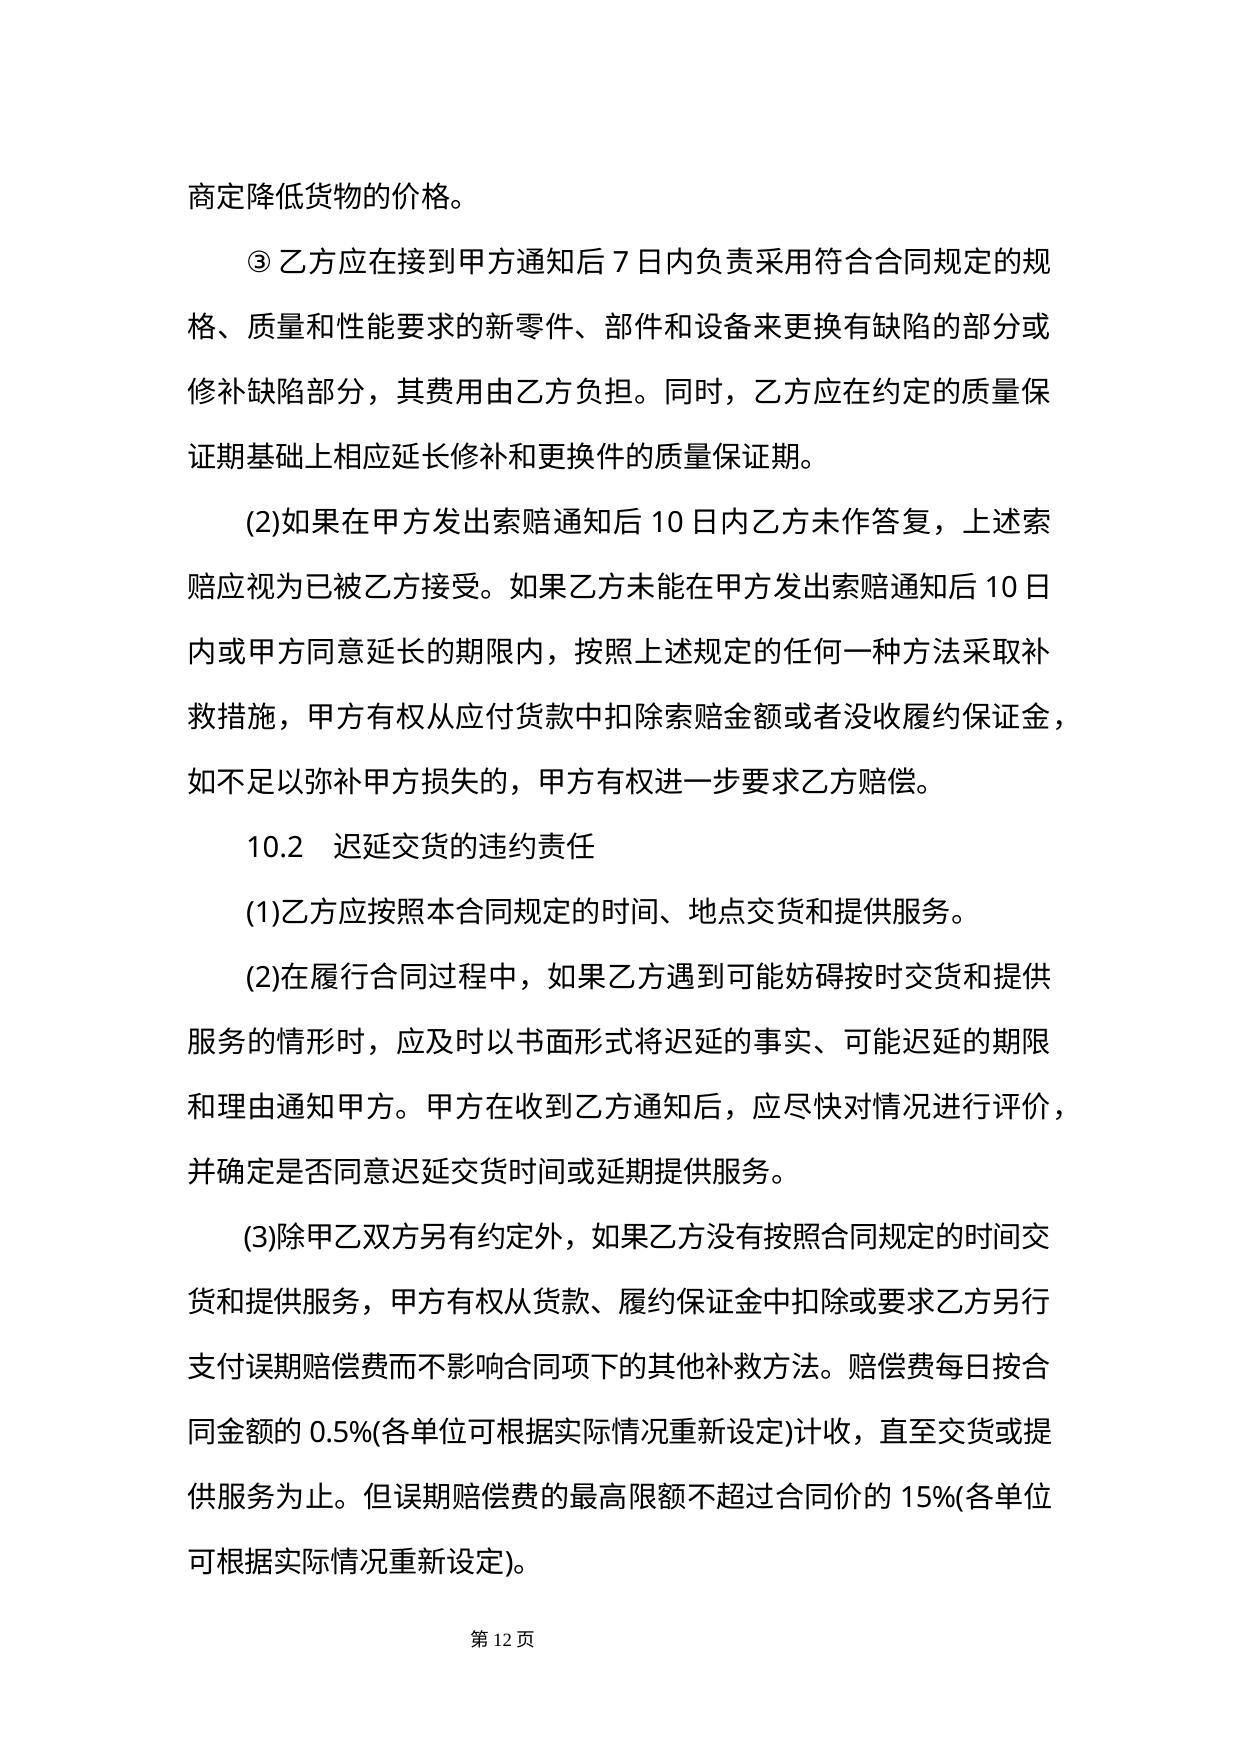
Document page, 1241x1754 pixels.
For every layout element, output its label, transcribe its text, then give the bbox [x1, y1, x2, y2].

text (2)如果在甲方发出索赔通知后10日内乙方未作答复，上述索赔应视为已被乙方接受。如果乙方未能在甲方发出索赔通知后10日内或甲方同意延长的期限内，按照上述规定的任何一种方法采取补救措施，甲方有权从应付货款中扣除索赔金额或者没收履约保证金，如不足以弥补甲方损失的，甲方有权进一步要求乙方赔偿。 [187, 487, 1053, 812]
text 10.2 迟延交货的违约责任 [187, 812, 1053, 877]
text (2)在履行合同过程中，如果乙方遇到可能妨碍按时交货和提供服务的情形时，应及时以书面形式将迟延的事实、可能迟延的期限和理由通知甲方。甲方在收到乙方通知后，应尽快对情况进行评价，并确定是否同意迟延交货时间或延期提供服务。 [187, 942, 1053, 1202]
text ③乙方应在接到甲方通知后7日内负责采用符合合同规定的规格、质量和性能要求的新零件、部件和设备来更换有缺陷的部分或修补缺陷部分，其费用由乙方负担。同时，乙方应在约定的质量保证期基础上相应延长修补和更换件的质量保证期。 [187, 227, 1053, 487]
text (3)除甲乙双方另有约定外，如果乙方没有按照合同规定的时间交货和提供服务，甲方有权从货款、履约保证金中扣除或要求乙方另行支付误期赔偿费而不影响合同项下的其他补救方法。赔偿费每日按合同金额的0.5%(各单位可根据实际情况重新设定)计收，直至交货或提供服务为止。但误期赔偿费的最高限额不超过合同价的15%(各单位可根据实际情况重新设定)。 [187, 1202, 1053, 1592]
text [187, 162, 1053, 227]
text (1)乙方应按照本合同规定的时间、地点交货和提供服务。 [187, 877, 1053, 942]
